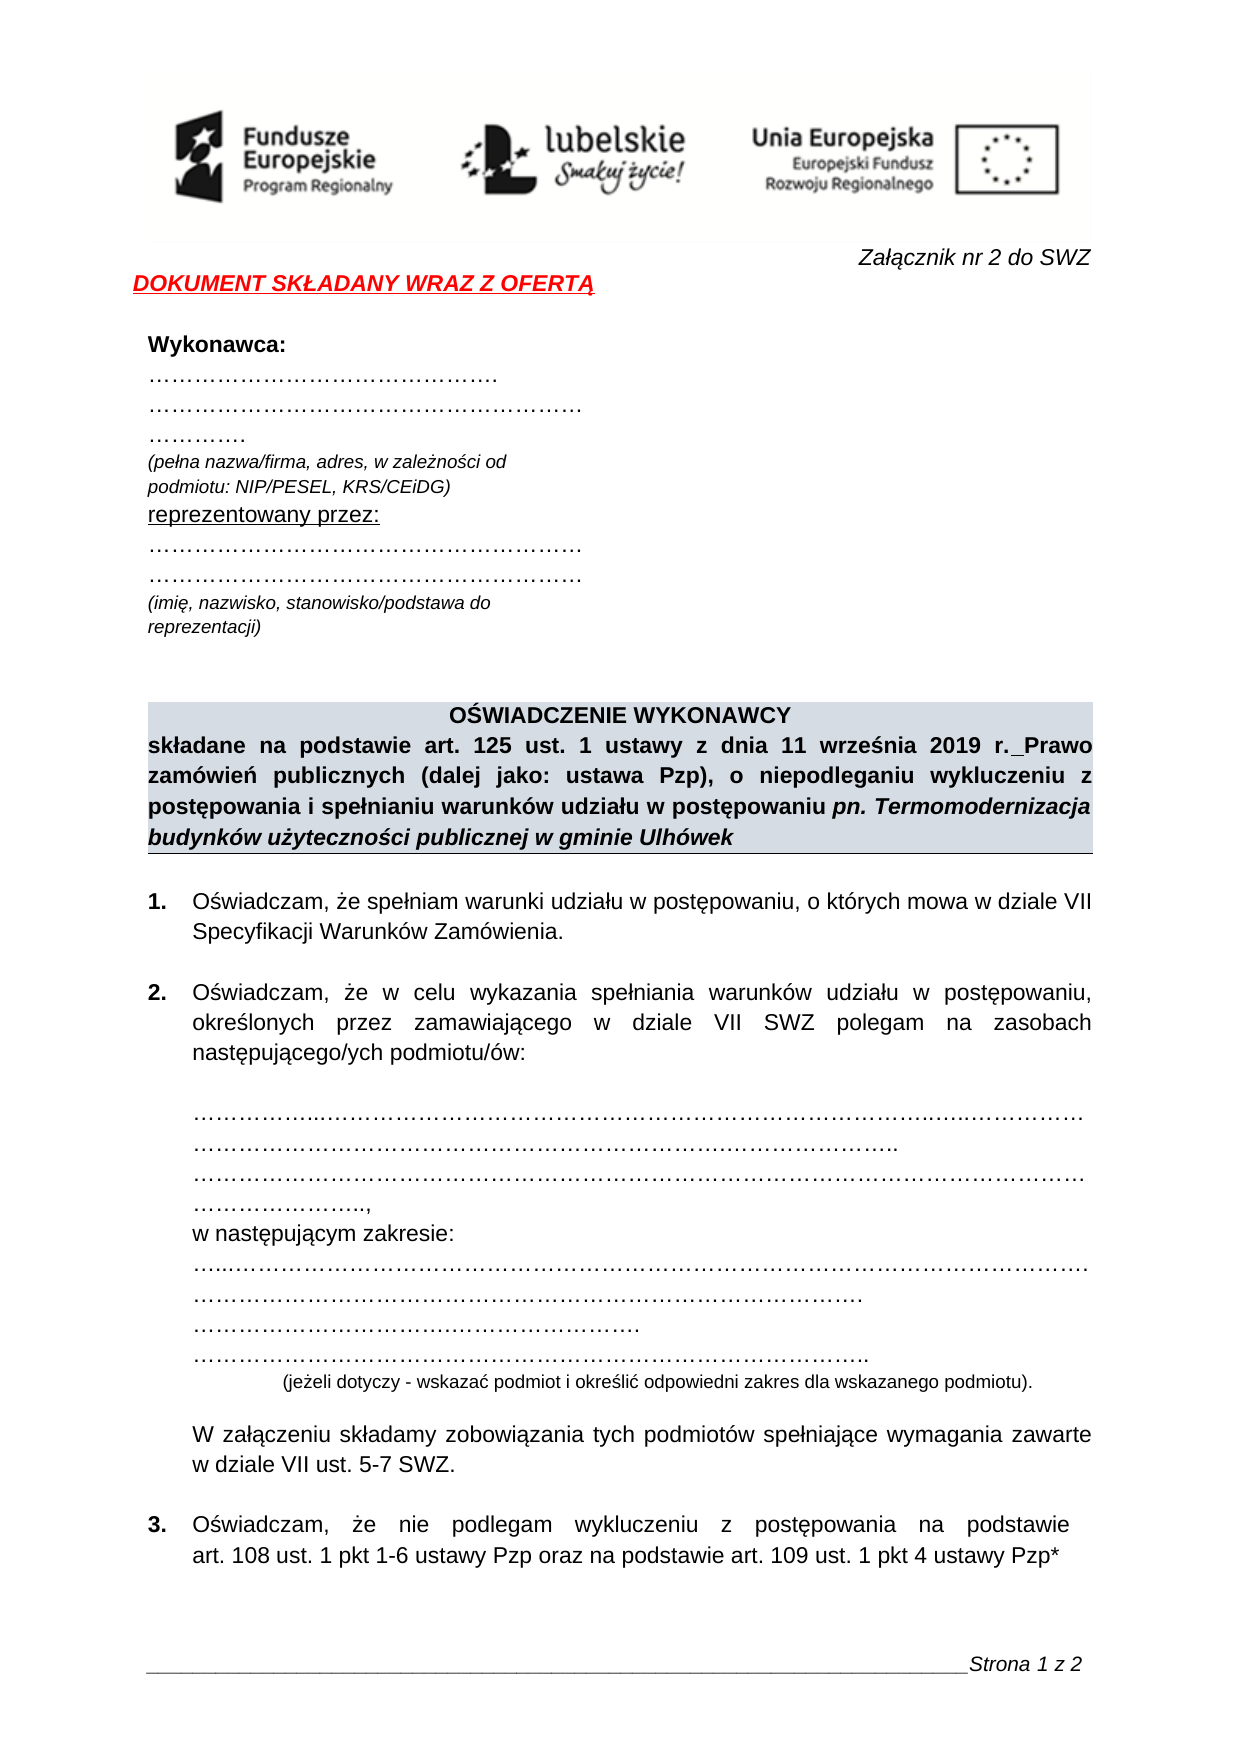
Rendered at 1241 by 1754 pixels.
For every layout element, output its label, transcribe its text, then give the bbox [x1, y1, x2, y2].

list (jeżeli dotyczy - wskazać podmiot i określić odpowiedni zakres dla wskazanego podmiotu). [223, 1371, 1093, 1393]
list …...…………………………………………………………………………………………………. …………………………………………………………………………….…………………………….…………………….…………………………………………………………………………….. [192, 1250, 1093, 1367]
list ……………...……………………………………………………………………..…..…………… …………………………………………………………….…………………..………………………………………………………………………………………………………………………….., w następującym zakresie: [192, 1099, 1093, 1247]
text …………………………………………………………………………………………………… [148, 531, 591, 588]
text ……………………………………….……………………………………………………………. [148, 361, 605, 447]
text (imię, nazwisko, stanowisko/podstawa do reprezentacji) [148, 592, 591, 638]
text reprezentowany przez: [148, 501, 1093, 527]
text OŚWIADCZENIE WYKONAWCY [148, 702, 1093, 728]
text (pełna nazwa/firma, adres, w zależności od podmiotu: NIP/PESEL, KRS/CEiDG) [148, 451, 591, 498]
text DOKUMENT SKŁADANY WRAZ Z OFERTĄ [133, 270, 1093, 296]
list W załączeniu składamy zobowiązania tych podmiotów spełniające wymagania zawarte w dziale VII ust. 5-7 SWZ. [192, 1421, 1093, 1477]
picture [147, 73, 1093, 244]
text Wykonawca: [148, 331, 1093, 357]
list Oświadczam, że spełniam warunki udziału w postępowaniu, o których mowa w dziale VII Specyfikacji Warunków Zamówienia. [148, 888, 1093, 944]
list Oświadczam, że nie podlegam wykluczeniu z postępowania na podstawie art. 108 ust. 1 pkt 1-6 ustawy Pzp oraz na podstawie art. 109 ust. 1 pkt 4 ustawy Pzp* [148, 1511, 1093, 1568]
text składane na podstawie art. 125 ust. 1 ustawy z dnia 11 września 2019 r. Prawo zamówień publicznych (dalej jako: ustawa Pzp), o niepodleganiu wykluczeniu z postępowania i spełnianiu warunków udziału w postępowaniu pn. Termomodernizacja budynków użyteczności publicznej w gminie Ulhówek [148, 732, 1093, 853]
list Oświadczam, że w celu wykazania spełniania warunków udziału w postępowaniu, określonych przez zamawiającego w dziale VII SWZ polegam na zasobach następującego/ych podmiotu/ów: [148, 978, 1093, 1065]
